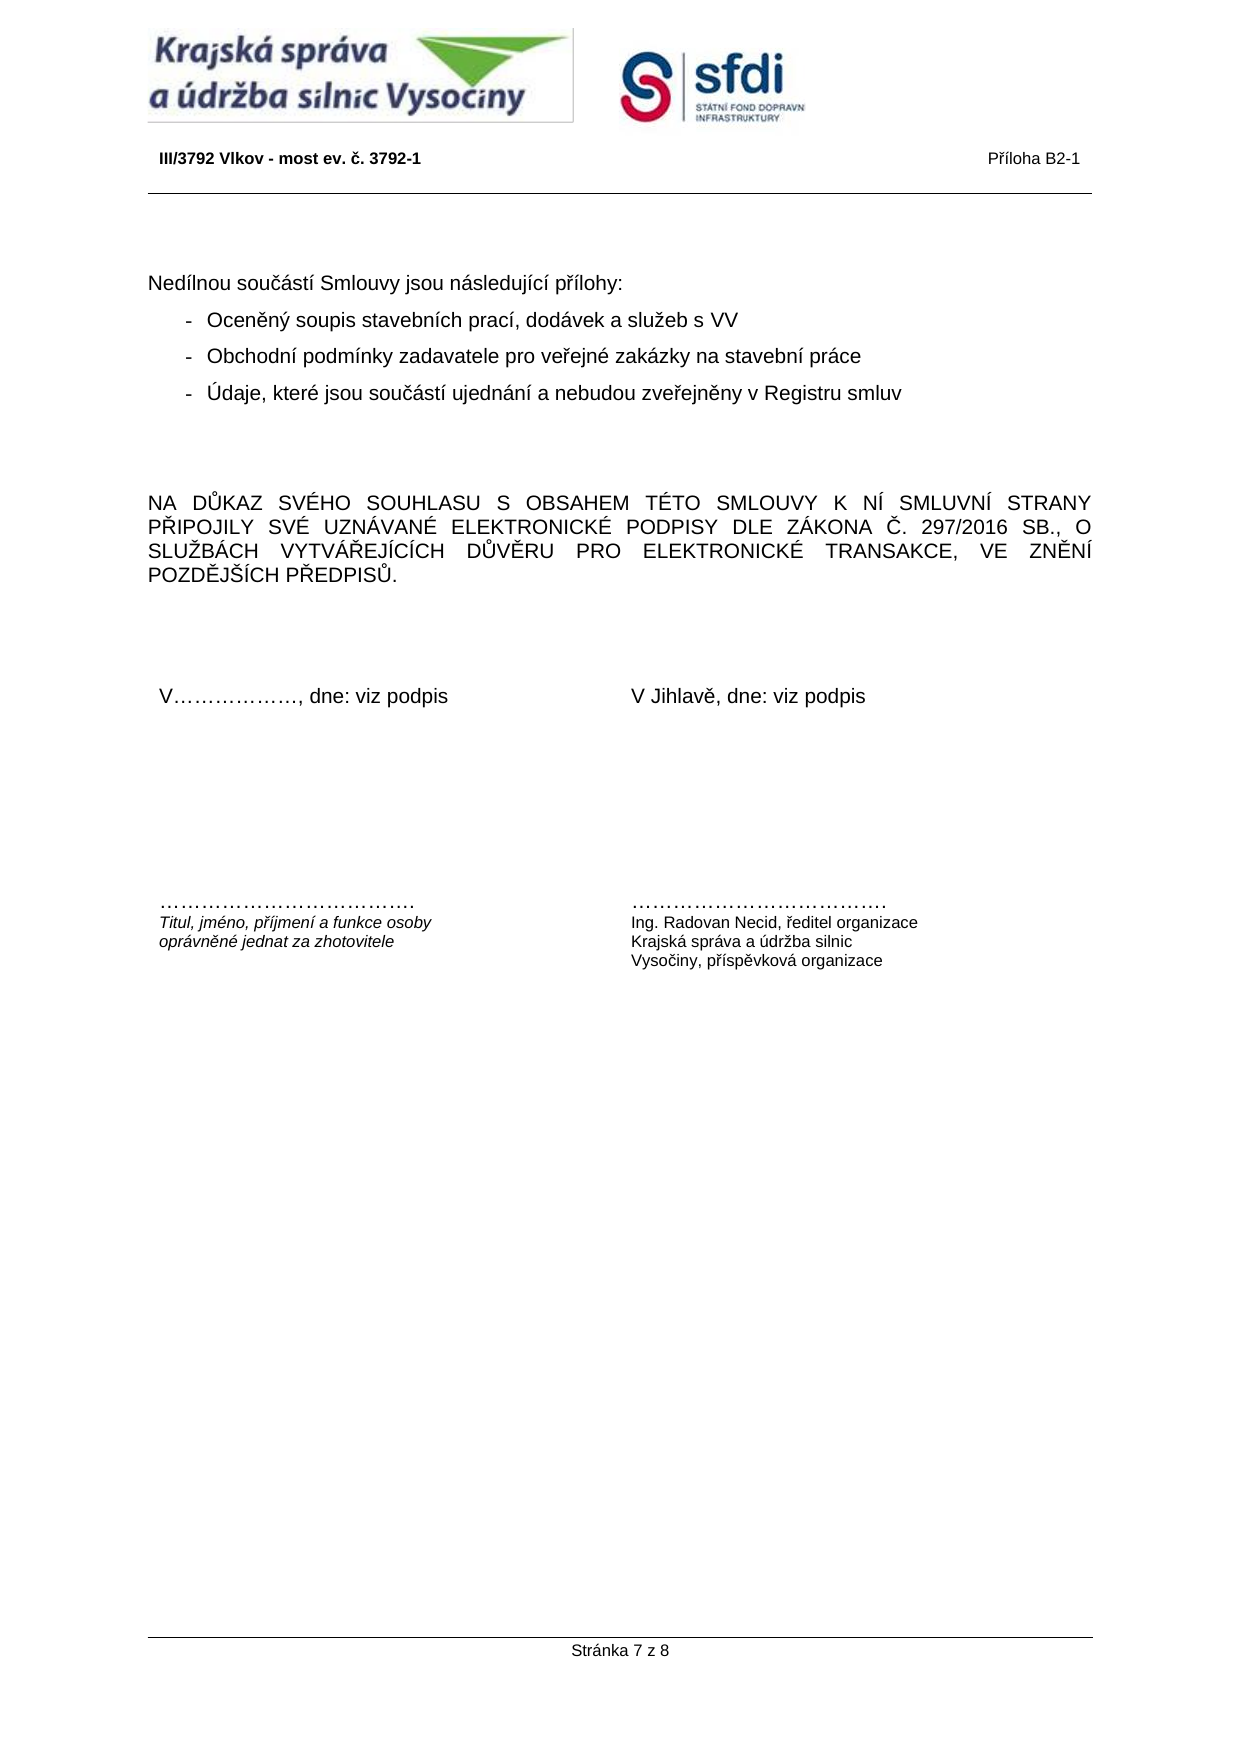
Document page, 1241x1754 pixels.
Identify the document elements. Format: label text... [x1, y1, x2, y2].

list Oceněný soupis stavebních prací, dodávek a služeb s VV [185, 308, 1093, 332]
table_cell ………………………………. Ing. Radovan Necid, ředitel organizace Krajská správa a údržba silnic Vysočiny, příspěvková organizace [620, 721, 1092, 970]
table_header V………………, dne: viz podpis [148, 672, 619, 721]
list Obchodní podmínky zadavatele pro veřejné zakázky na stavební práce [185, 344, 1093, 368]
table_header V Jihlavě, dne: viz podpis [620, 672, 1092, 721]
text NA DŮKAZ SVÉHO SOUHLASU S OBSAHEM TÉTO smlouvy K NÍ SMLUVNÍ STRANY PŘIPOJILY SVÉ UZNÁVANÉ ELEKTRONICKÉ PODPISY DLE ZÁKONA Č. 297/2016 SB., O SLUŽBÁCH VYTVÁŘEJÍCÍCH DŮVĚRU PRO ELEKTRONICKÉ TRANSAKCE, VE ZNĚNÍ POZDĚJŠÍCH PŘEDPISŮ. [148, 491, 1093, 586]
list Údaje, které jsou součástí ujednání a nebudou zveřejněny v Registru smluv [185, 381, 1093, 405]
picture [617, 32, 805, 136]
text Nedílnou součástí Smlouvy jsou následující přílohy: [148, 271, 1093, 295]
table_cell ………………………………. Titul, jméno, příjmení a funkce osoby oprávněné jednat za zhotovitele [148, 721, 619, 970]
picture [147, 28, 574, 124]
